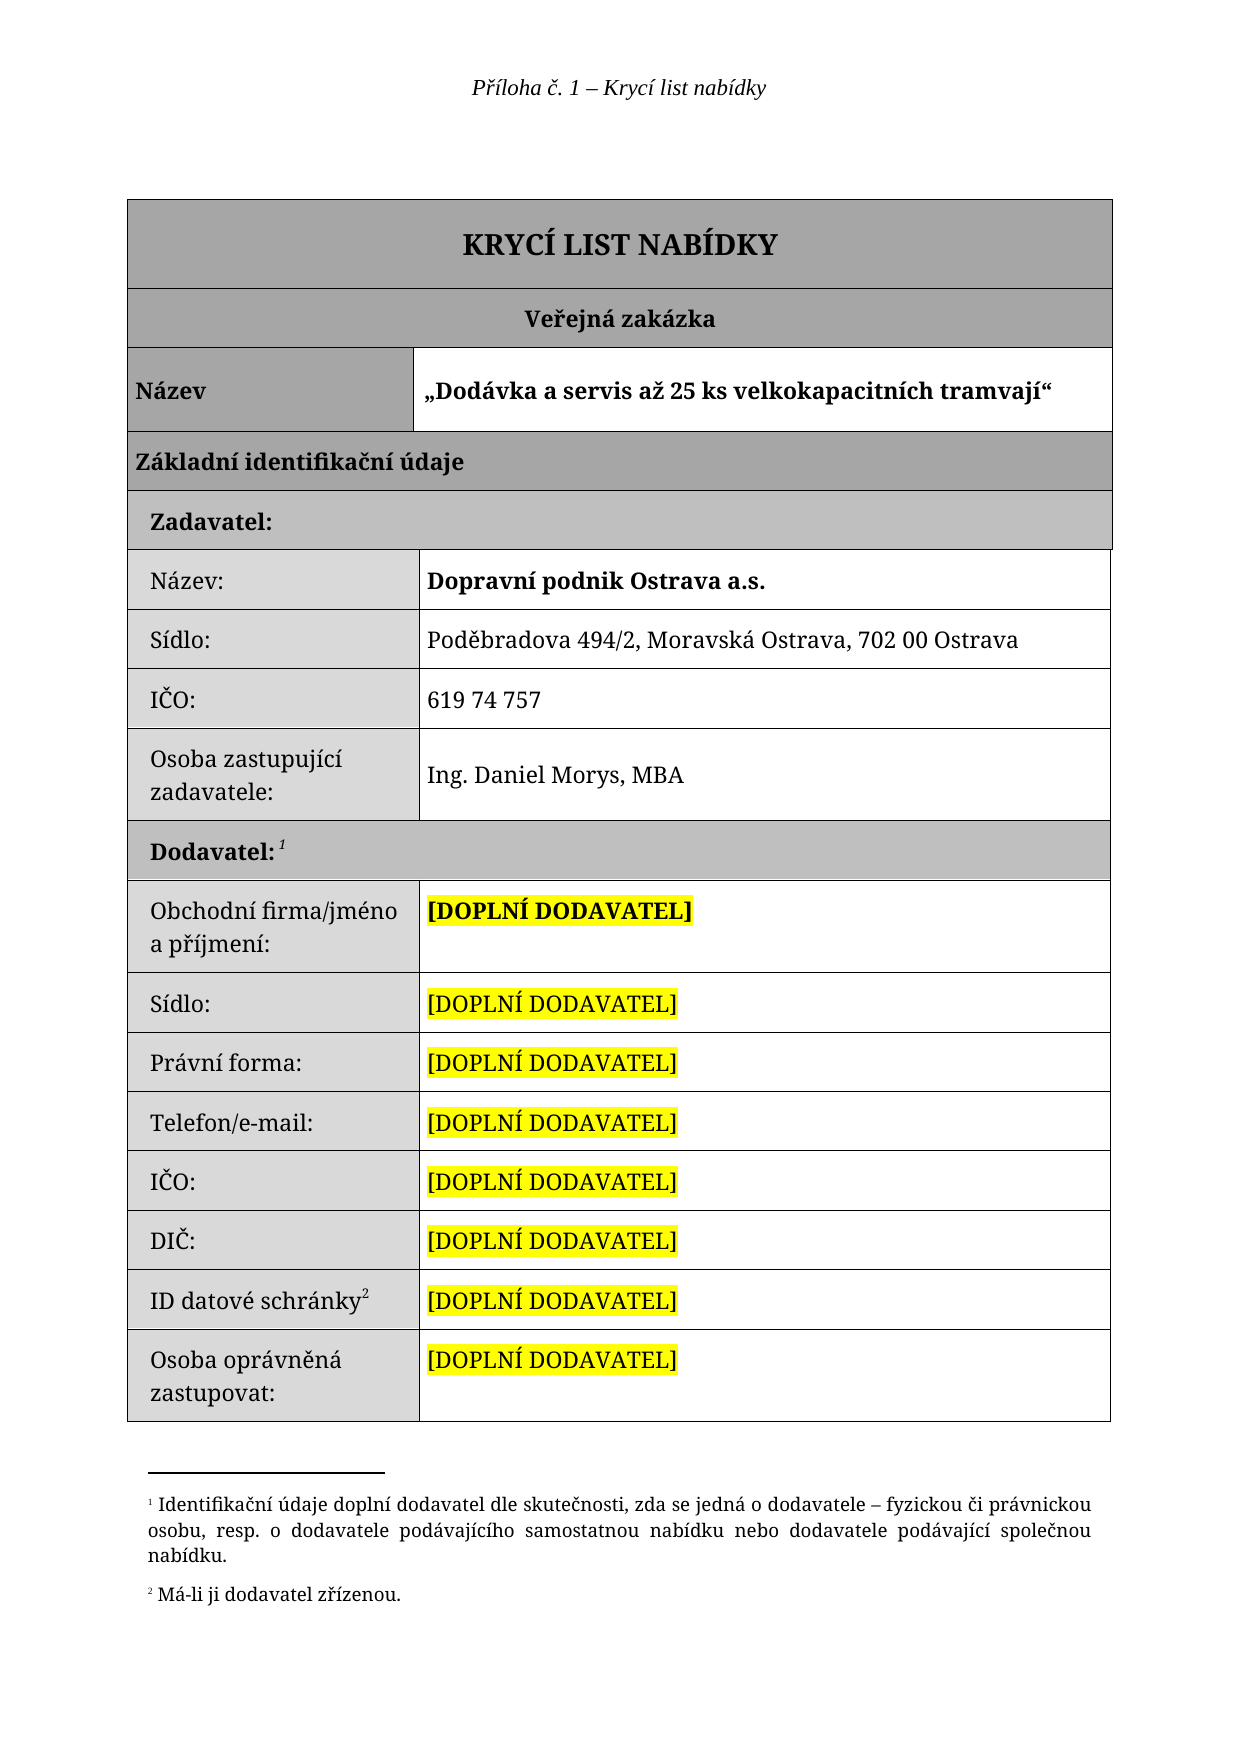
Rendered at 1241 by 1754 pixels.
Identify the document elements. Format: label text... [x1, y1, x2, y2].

table_cell [DOPLNÍ DODAVATEL] [420, 881, 1110, 972]
table_cell Základní identifikační údaje [128, 432, 1112, 490]
table_cell IČO: [128, 1151, 419, 1210]
table_cell ID datové schránky [128, 1270, 419, 1328]
table_cell IČO: [128, 669, 419, 727]
table_cell Ing. Daniel Morys, MBA [420, 729, 1110, 820]
table_cell Sídlo: [128, 610, 419, 668]
table_cell [DOPLNÍ DODAVATEL] [420, 1033, 1110, 1091]
table_cell Dopravní podnik Ostrava a.s. [420, 550, 1110, 609]
table_cell [DOPLNÍ DODAVATEL] [420, 973, 1110, 1032]
table_cell Veřejná zakázka [128, 289, 1112, 347]
table_cell Právní forma: [128, 1033, 419, 1091]
table_cell Poděbradova 494/2, Moravská Ostrava, 702 00 Ostrava [420, 610, 1110, 668]
table_cell [DOPLNÍ DODAVATEL] [420, 1330, 1110, 1421]
table_cell „Dodávka a servis až 25 ks velkokapacitních tramvají“ [414, 348, 1112, 431]
table_cell Název: [128, 550, 419, 609]
table_cell [DOPLNÍ DODAVATEL] [420, 1092, 1110, 1150]
table_cell [DOPLNÍ DODAVATEL] [420, 1211, 1110, 1269]
table_cell 619 74 757 [420, 669, 1110, 727]
table_cell Obchodní firma/jméno a příjmení: [128, 881, 419, 972]
table_header KRYCÍ LIST NABÍDKY [128, 200, 1112, 288]
table_cell Osoba oprávněná zastupovat: [128, 1330, 419, 1421]
table_cell Dodavatel: [128, 821, 1110, 879]
table_cell [DOPLNÍ DODAVATEL] [420, 1270, 1110, 1328]
table_cell Osoba zastupující zadavatele: [128, 729, 419, 820]
table_cell [DOPLNÍ DODAVATEL] [420, 1151, 1110, 1210]
table_cell Telefon/e-mail: [128, 1092, 419, 1150]
table_cell Zadavatel: [128, 491, 1112, 549]
table_cell DIČ: [128, 1211, 419, 1269]
table_cell Sídlo: [128, 973, 419, 1032]
table_cell Název [128, 348, 413, 431]
